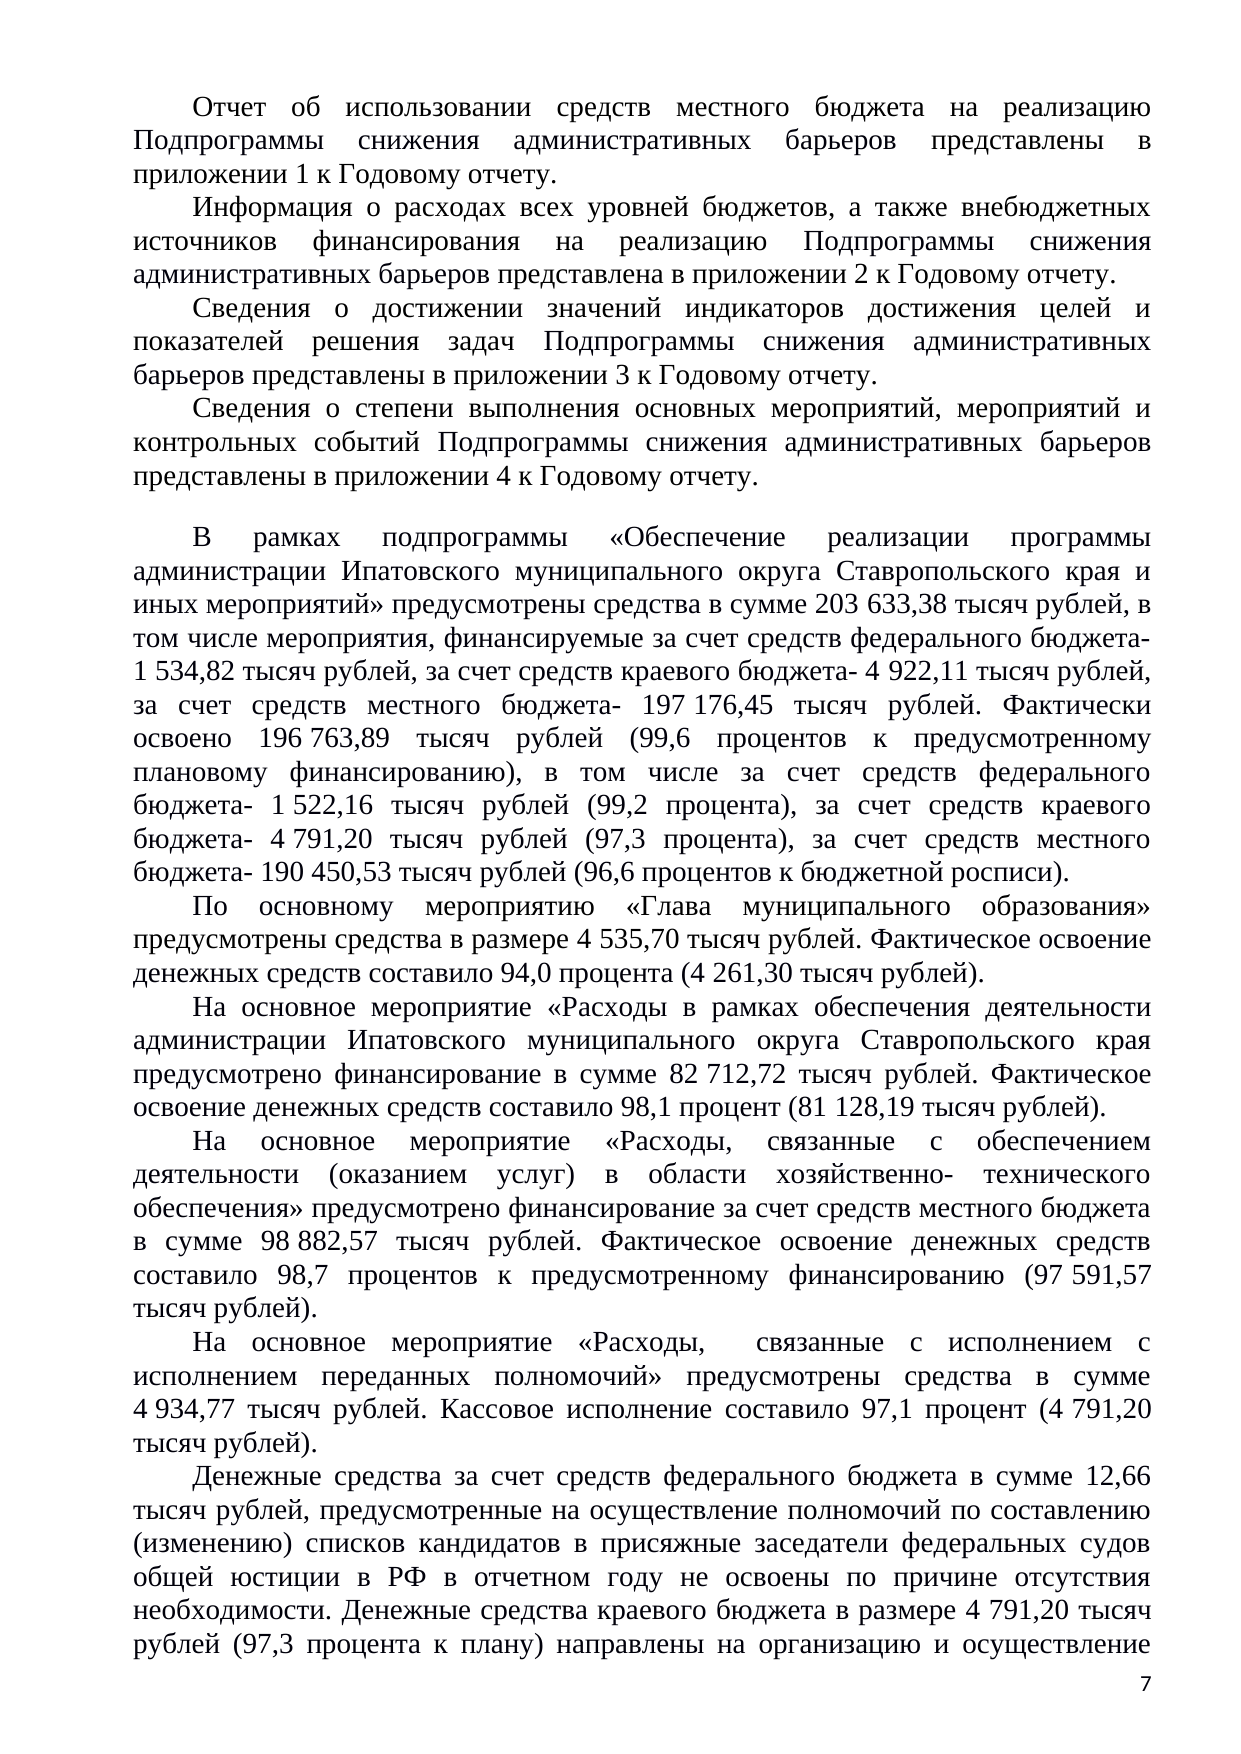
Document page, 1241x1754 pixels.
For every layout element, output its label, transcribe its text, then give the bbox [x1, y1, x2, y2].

text На основное мероприятие «Расходы в рамках обеспечения деятельности администрации Ипатовского муниципального округа Ставропольского края предусмотрено финансирование в сумме 82 712,72 тысяч рублей. Фактическое освоение денежных средств составило 98,1 процент (81 128,19 тысяч рублей). [133, 989, 1152, 1123]
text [133, 1458, 1152, 1659]
text Информация о расходах всех уровней бюджетов, а также внебюджетных источников финансирования на реализацию Подпрограммы снижения административных барьеров представлена в приложении 2 к Годовому отчету. [133, 189, 1152, 290]
text По основному мероприятию «Глава муниципального образования» предусмотрены средства в размере 4 535,70 тысяч рублей. Фактическое освоение денежных средств составило 94,0 процента (4 261,30 тысяч рублей). [133, 888, 1152, 989]
text На основное мероприятие «Расходы, связанные с исполнением с исполнением переданных полномочий» предусмотрены средства в сумме 4 934,77 тысяч рублей. Кассовое исполнение составило 97,1 процент (4 791,20 тысяч рублей). [133, 1324, 1152, 1458]
text Отчет об использовании средств местного бюджета на реализацию Подпрограммы снижения административных барьеров представлены в приложении 1 к Годовому отчету. [133, 89, 1152, 189]
text Сведения о степени выполнения основных мероприятий, мероприятий и контрольных событий Подпрограммы снижения административных барьеров представлены в приложении 4 к Годовому отчету. [133, 391, 1152, 491]
text В рамках подпрограммы «Обеспечение реализации программы администрации Ипатовского муниципального округа Ставропольского края и иных мероприятий» предусмотрены средства в сумме 203 633,38 тысяч рублей, в том числе мероприятия, финансируемые за счет средств федерального бюджета- 1 534,82 тысяч рублей, за счет средств краевого бюджета- 4 922,11 тысяч рублей, за счет средств местного бюджета- 197 176,45 тысяч рублей. Фактически освоено 196 763,89 тысяч рублей (99,6 процентов к предусмотренному плановому финансированию), в том числе за счет средств федерального бюджета- 1 522,16 тысяч рублей (99,2 процента), за счет средств краевого бюджета- 4 791,20 тысяч рублей (97,3 процента), за счет средств местного бюджета- 190 450,53 тысяч рублей (96,6 процентов к бюджетной росписи). [133, 519, 1152, 888]
text На основное мероприятие «Расходы, связанные с обеспечением деятельности (оказанием услуг) в области хозяйственно- технического обеспечения» предусмотрено финансирование за счет средств местного бюджета в сумме 98 882,57 тысяч рублей. Фактическое освоение денежных средств составило 98,7 процентов к предусмотренному финансированию (97 591,57 тысяч рублей). [133, 1123, 1152, 1324]
text Сведения о достижении значений индикаторов достижения целей и показателей решения задач Подпрограммы снижения административных барьеров представлены в приложении 3 к Годовому отчету. [133, 290, 1152, 391]
